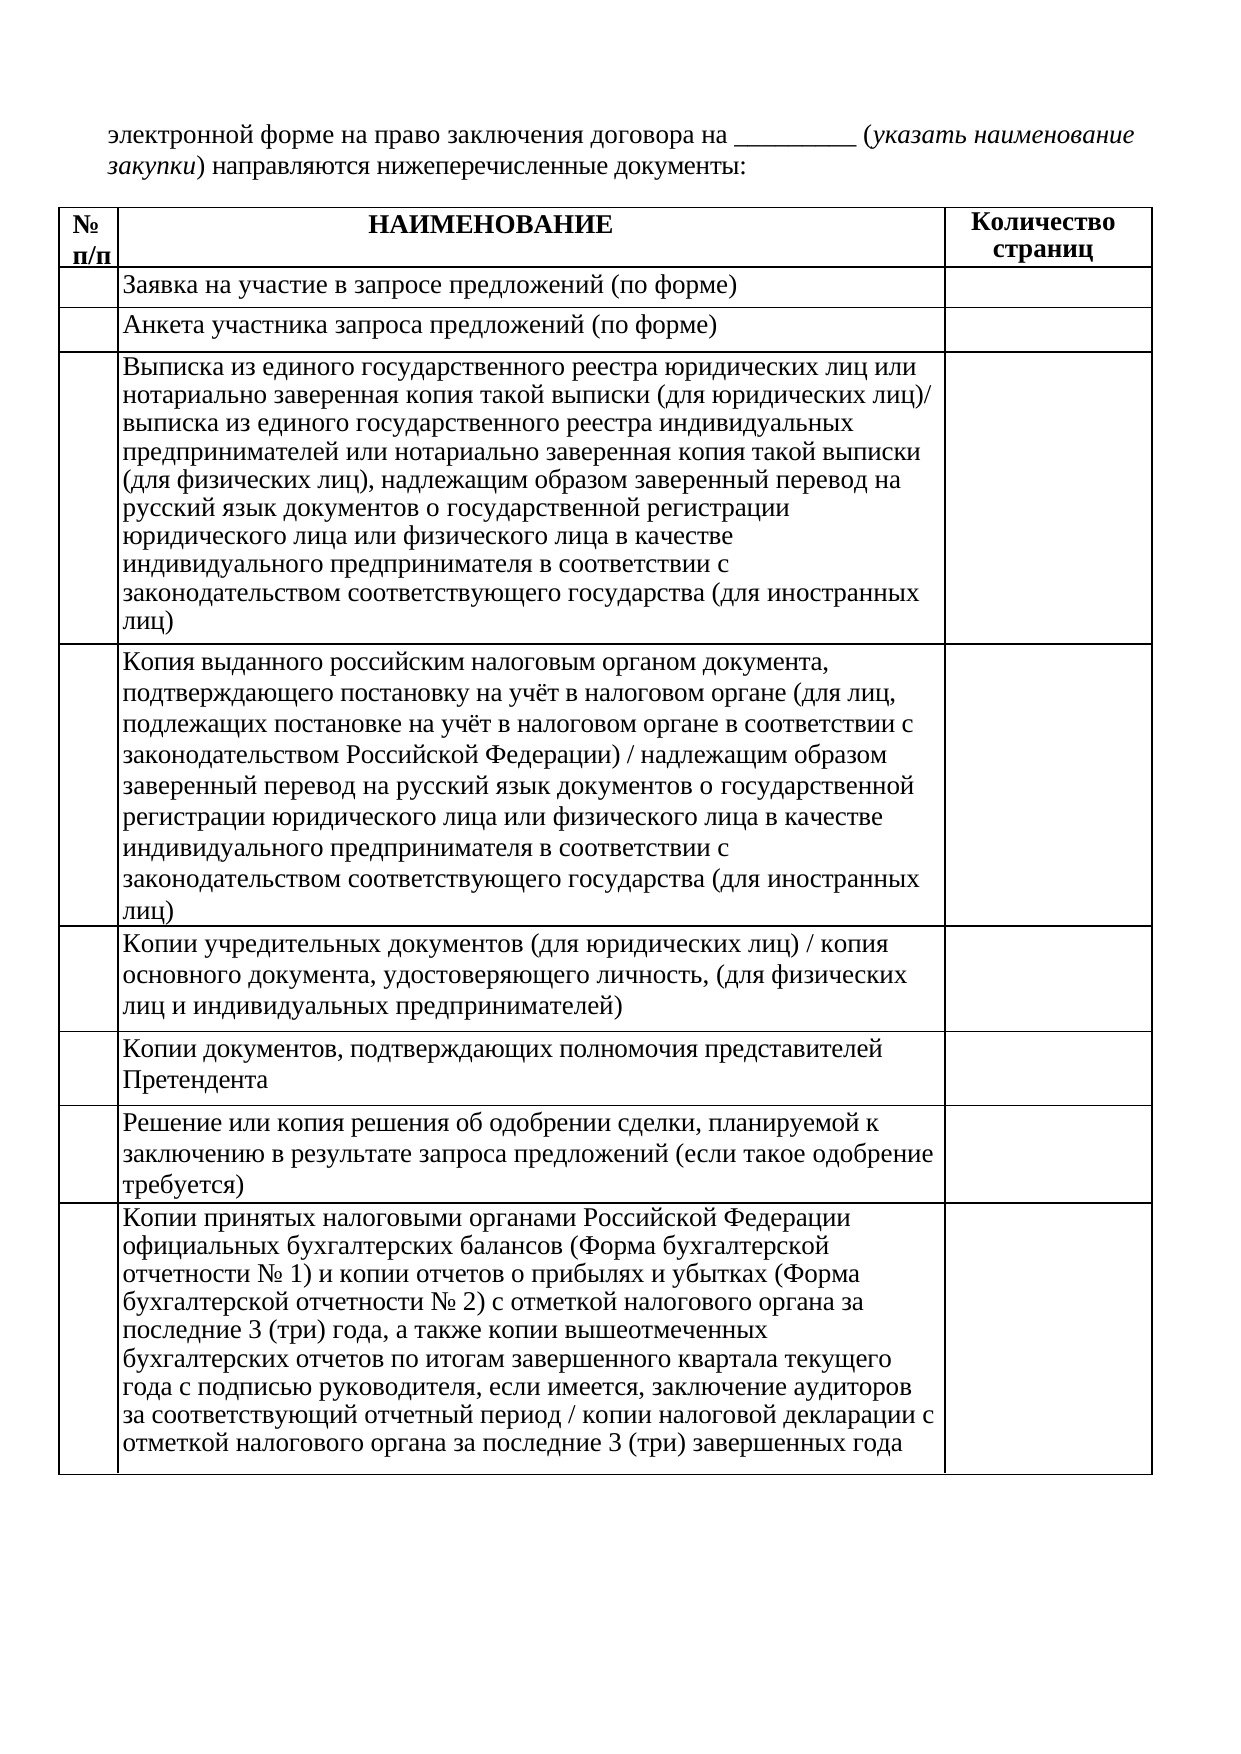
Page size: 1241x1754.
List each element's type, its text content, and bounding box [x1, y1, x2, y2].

table_cell [60, 268, 117, 307]
table_cell Решение или копия решения об одобрении сделки, планируемой к заключению в результате запроса предложений (если такое одобрение требуется) [119, 1106, 944, 1202]
table_header НАИМЕНОВАНИЕ [119, 208, 944, 266]
table_cell [60, 1032, 117, 1105]
table_cell [946, 353, 1151, 643]
table_cell Копии учредительных документов (для юридических лиц) / копия основного документа, удостоверяющего личность, (для физических лиц и индивидуальных предпринимателей) [119, 927, 944, 1031]
table_header Количество страниц [946, 208, 1151, 266]
table_cell [946, 1032, 1151, 1105]
table_cell Анкета участника запроса предложений (по форме) [119, 308, 944, 351]
table_cell Копии принятых налоговыми органами Российской Федерации официальных бухгалтерских балансов (Форма бухгалтерской отчетности № 1) и копии отчетов о прибылях и убытках (Форма бухгалтерской отчетности № 2) с отметкой налогового органа за последние 3 (три) года, а также копии вышеотмеченных бухгалтерских отчетов по итогам завершенного квартала текущего года с подписью руководителя, если имеется, заключение аудиторов за соответствующий отчетный период / копии налоговой декларации с отметкой налогового органа за последние 3 (три) завершенных года [119, 1204, 944, 1473]
table_cell [60, 308, 117, 351]
table_cell Копии документов, подтверждающих полномочия представителей Претендента [119, 1032, 944, 1105]
table_cell [60, 1106, 117, 1202]
table_cell [60, 645, 117, 925]
table_cell [946, 1106, 1151, 1202]
table_cell [946, 645, 1151, 925]
table_cell [60, 1204, 117, 1473]
table_cell Выписка из единого государственного реестра юридических лиц или нотариально заверенная копия такой выписки (для юридических лиц)/ выписка из единого государственного реестра индивидуальных предпринимателей или нотариально заверенная копия такой выписки (для физических лиц), надлежащим образом заверенный перевод на русский язык документов о государственной регистрации юридического лица или физического лица в качестве индивидуального предпринимателя в соответствии с законодательством соответствующего государства (для иностранных лиц) [119, 353, 944, 643]
table_cell [946, 927, 1151, 1031]
table_cell [60, 927, 117, 1031]
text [107, 118, 1181, 180]
table_cell [946, 268, 1151, 307]
table_cell [946, 308, 1151, 351]
table_cell [60, 353, 117, 643]
table_cell [946, 1204, 1151, 1473]
